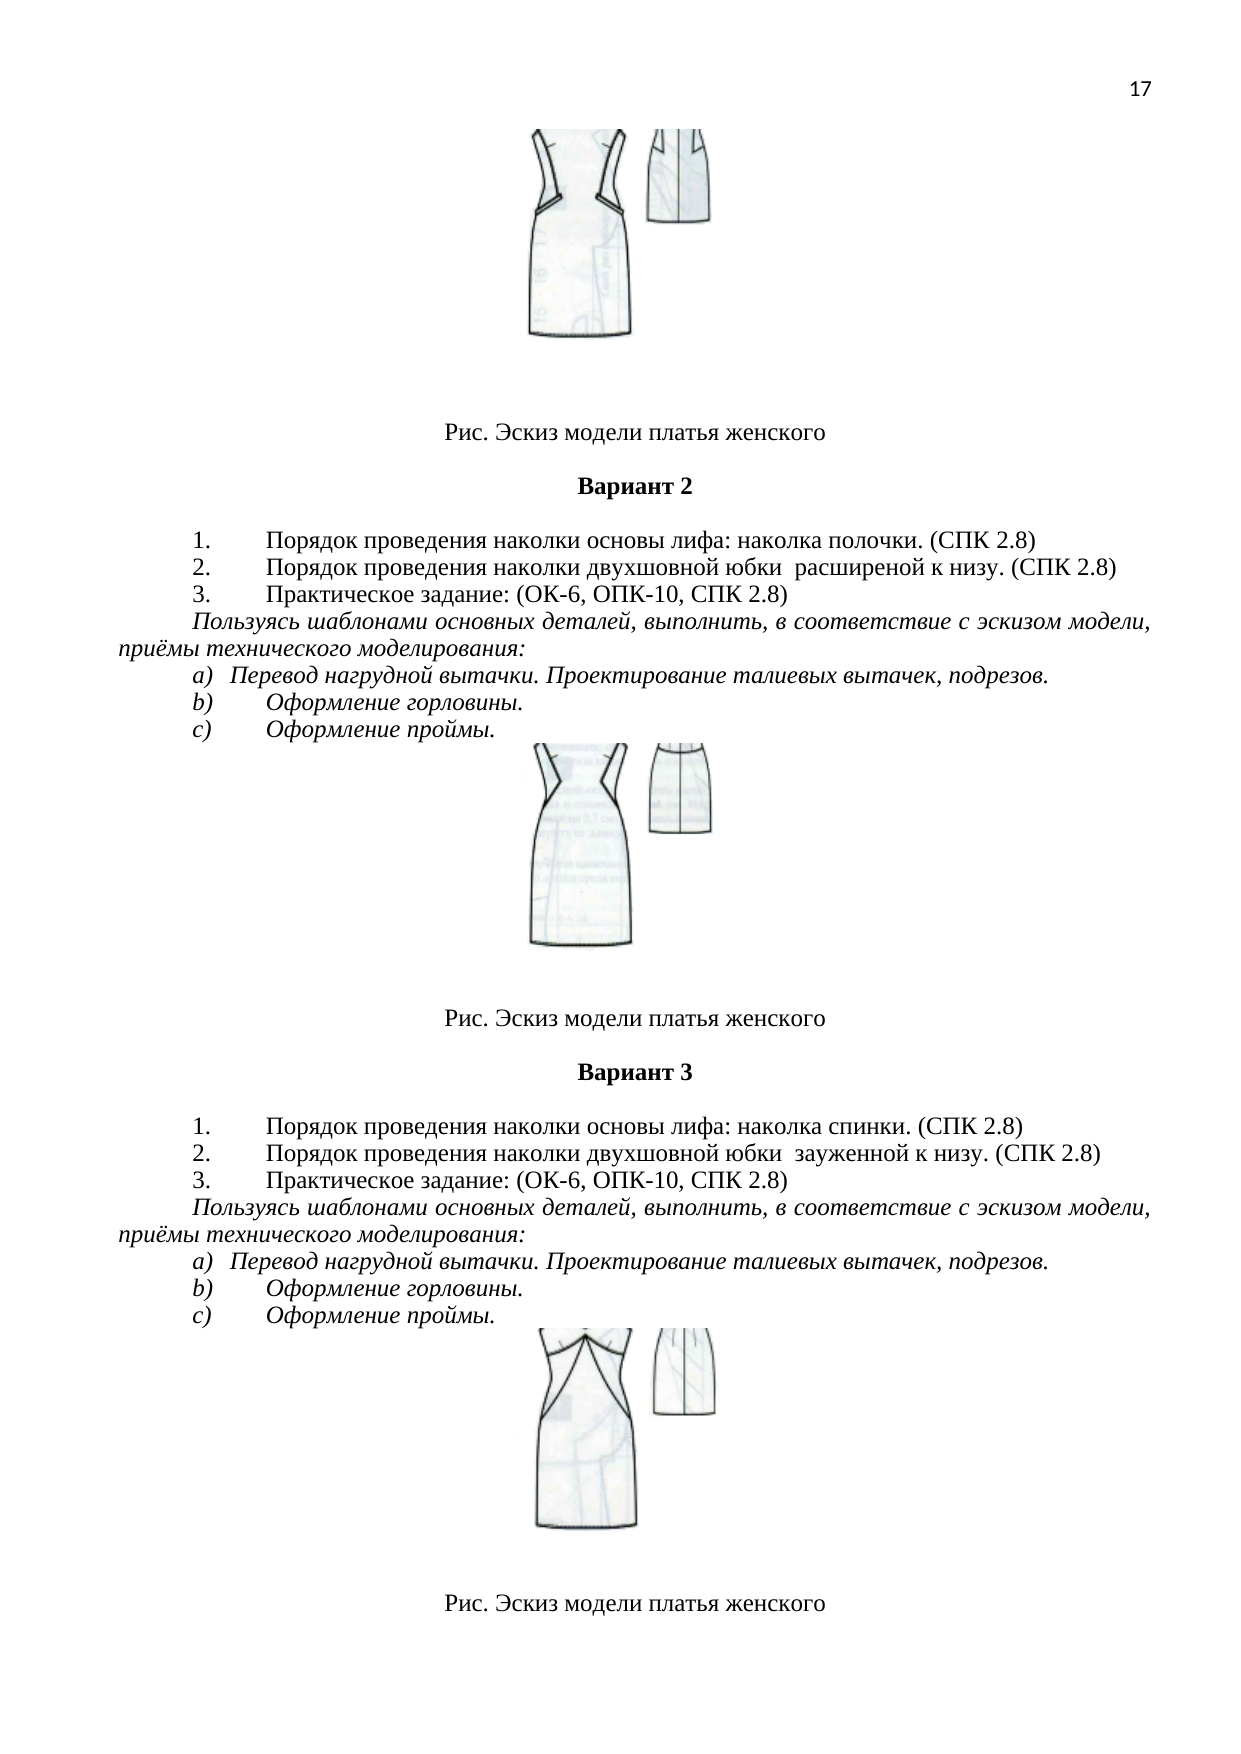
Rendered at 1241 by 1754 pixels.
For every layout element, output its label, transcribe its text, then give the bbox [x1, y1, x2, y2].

text Пользуясь шаблонами основных деталей, выполнить, в соответствие с эскизом модели, приёмы технического моделирования: [118, 608, 1152, 662]
list Оформление проймы. [118, 716, 1152, 743]
list Порядок проведения наколки основы лифа: наколка спинки. (СПК 2.8) [118, 1113, 1152, 1140]
list Перевод нагрудной вытачки. Проектирование талиевых вытачек, подрезов. [192, 662, 1152, 689]
text Рис. Эскиз модели платья женского [118, 1005, 1152, 1032]
picture [511, 743, 759, 953]
list Оформление проймы. [118, 1302, 1152, 1329]
list Оформление горловины. [118, 689, 1152, 716]
list Оформление горловины. [118, 1275, 1152, 1302]
picture [502, 129, 767, 362]
list Порядок проведения наколки основы лифа: наколка полочки. (СПК 2.8) [118, 527, 1152, 554]
text Вариант 3 [118, 1059, 1152, 1086]
list Практическое задание: (ОК-6, ОПК-10, СПК 2.8) [118, 581, 1152, 608]
list Перевод нагрудной вытачки. Проектирование талиевых вытачек, подрезов. [192, 1248, 1152, 1275]
text Рис. Эскиз модели платья женского [118, 1590, 1152, 1617]
list Порядок проведения наколки двухшовной юбки зауженной к низу. (СПК 2.8) [118, 1140, 1152, 1167]
text Рис. Эскиз модели платья женского [118, 419, 1152, 446]
list Практическое задание: (ОК-6, ОПК-10, СПК 2.8) [118, 1167, 1152, 1194]
text Вариант 2 [118, 473, 1152, 500]
text Пользуясь шаблонами основных деталей, выполнить, в соответствие с эскизом модели, приёмы технического моделирования: [118, 1194, 1152, 1248]
picture [500, 1328, 770, 1538]
list Порядок проведения наколки двухшовной юбки расширеной к низу. (СПК 2.8) [118, 554, 1152, 581]
